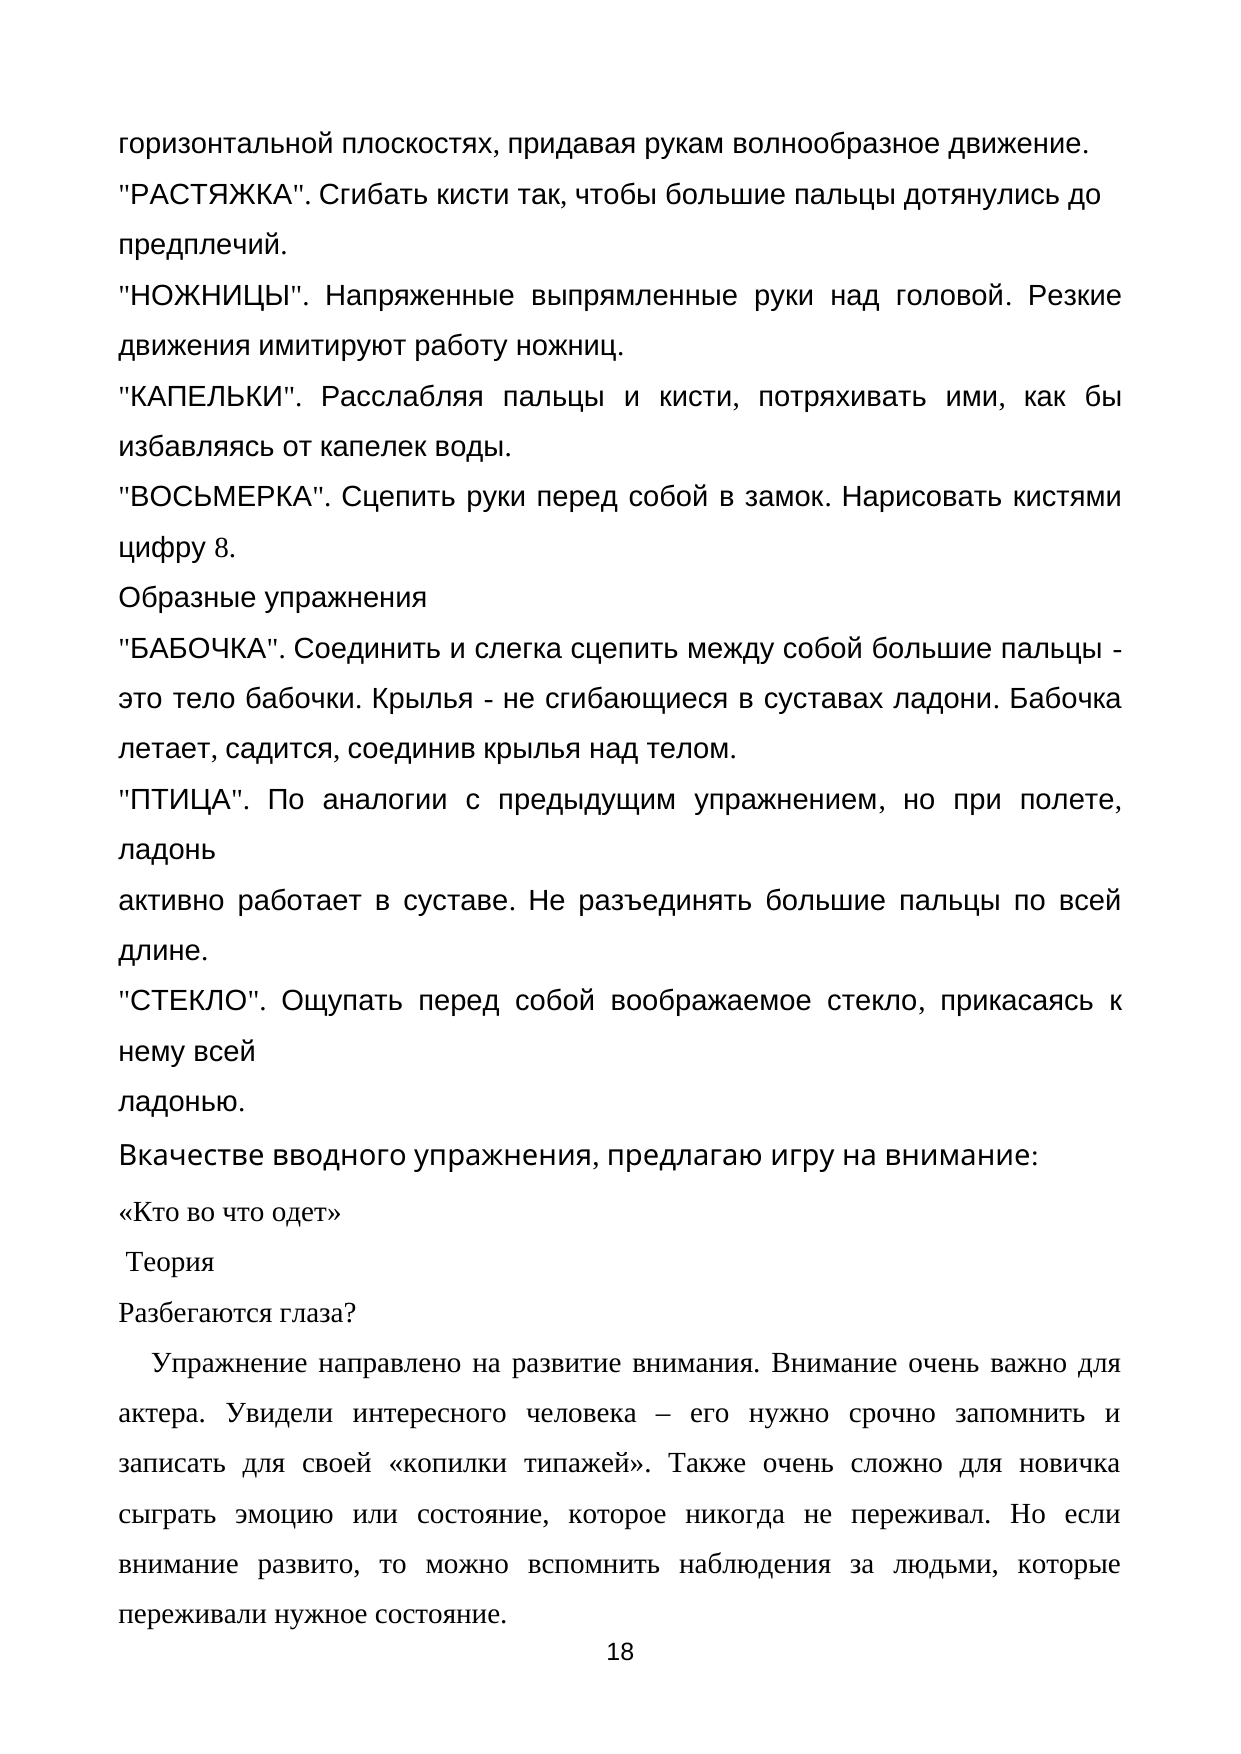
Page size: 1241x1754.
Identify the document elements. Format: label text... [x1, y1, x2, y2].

text "РАСТЯЖКА". Сгибать кисти так, чтобы большие пальцы дотянулись до [118, 177, 1122, 211]
text активно работает в суставе. Не разъединять большие пальцы по всей длине. [118, 883, 1122, 967]
text "ПТИЦА". По аналогии с предыдущим упражнением, но при полете, ладонь [118, 782, 1122, 866]
text горизонтальной плоскостях, придавая рукам волнообразное движение. [118, 127, 1122, 160]
text Разбегаются глаза? [118, 1295, 1122, 1328]
text "КАПЕЛЬКИ". Расслабляя пальцы и кисти, потряхивать ими, как бы избавляясь от капелек воды. [118, 379, 1122, 463]
text Образные упражнения [118, 580, 1122, 614]
text "НОЖНИЦЫ". Напряженные выпрямленные руки над головой. Резкие движения имитируют работу ножниц. [118, 278, 1122, 362]
text "ВОСЬМЕРКА". Сцепить руки перед собой в замок. Нарисовать кистями цифру 8. [118, 479, 1122, 563]
text предплечий. [118, 227, 1122, 261]
text Упражнение направлено на развитие внимания. Внимание очень важно для актера. Увидели интересного человека – его нужно срочно запомнить и записать для своей «копилки типажей». Также очень сложно для новичка сыграть эмоцию или состояние, которое никогда не переживал. Но если внимание развито, то можно вспомнить наблюдения за людьми, которые переживали нужное состояние. [118, 1345, 1122, 1630]
text Вкачестве вводного упражнения, предлагаю игру на внимание: [118, 1134, 1122, 1174]
text Теория [118, 1244, 1122, 1278]
text ладонью. [118, 1084, 1122, 1118]
text «Кто во что одет» [118, 1194, 1122, 1228]
text "БАБОЧКА". Соединить и слегка сцепить между собой большие пальцы - это тело бабочки. Крылья - не сгибающиеся в суставах ладони. Бабочка летает, садится, соединив крылья над телом. [118, 631, 1122, 765]
text "СТЕКЛО". Ощупать перед собой воображаемое стекло, прикасаясь к нему всей [118, 983, 1122, 1067]
